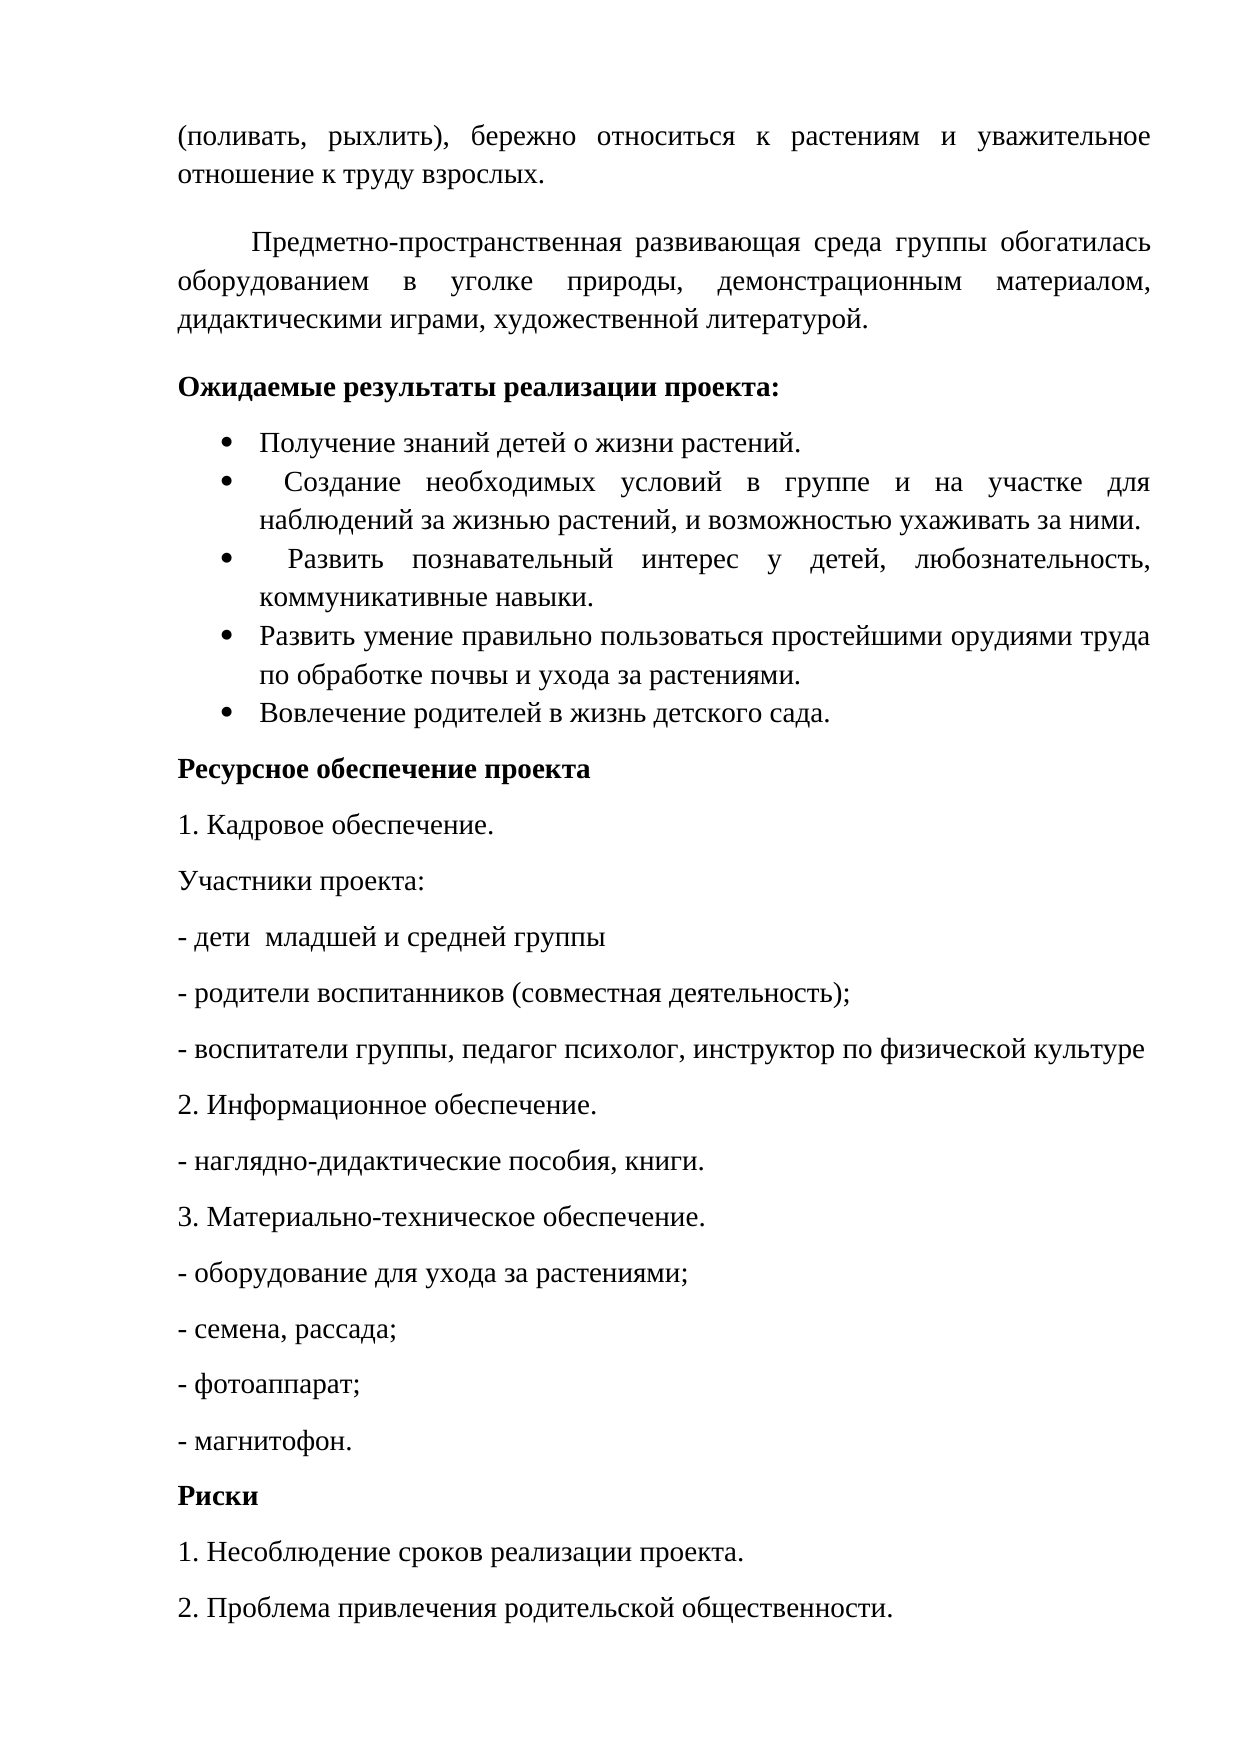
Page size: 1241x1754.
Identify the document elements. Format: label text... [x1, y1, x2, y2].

text Риски [177, 1478, 1152, 1512]
list Вовлечение родителей в жизнь детского сада. [222, 695, 1152, 729]
text - дети младшей и средней группы [177, 919, 1152, 953]
text - фотоаппарат; [177, 1367, 1152, 1400]
list Развить умение правильно пользоваться простейшими орудиями труда по обработке почвы и ухода за растениями. [222, 618, 1152, 690]
text - наглядно-дидактические пособия, книги. [177, 1143, 1152, 1176]
list Получение знаний детей о жизни растений. [222, 425, 1152, 459]
text - родители воспитанников (совместная деятельность); [177, 975, 1152, 1009]
text - воспитатели группы, педагог психолог, инструктор по физической культуре [177, 1031, 1152, 1064]
text Ресурсное обеспечение проекта [177, 751, 1152, 785]
text 2. Информационное обеспечение. [177, 1087, 1152, 1121]
text - магнитофон. [177, 1423, 1152, 1456]
text 2. Проблема привлечения родительской общественности. [177, 1590, 1152, 1624]
text - оборудование для ухода за растениями; [177, 1255, 1152, 1288]
text 1. Несоблюдение сроков реализации проекта. [177, 1534, 1152, 1568]
text 3. Материально-техническое обеспечение. [177, 1199, 1152, 1232]
text Предметно-пространственная развивающая среда группы обогатилась оборудованием в уголке природы, демонстрационным материалом, дидактическими играми, художественной литературой. [177, 224, 1152, 335]
text - семена, рассада; [177, 1311, 1152, 1344]
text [177, 118, 1152, 190]
list Развить познавательный интерес у детей, любознательность, коммуникативные навыки. [222, 541, 1152, 613]
list Создание необходимых условий в группе и на участке для наблюдений за жизнью растений, и возможностью ухаживать за ними. [222, 464, 1152, 536]
text Ожидаемые результаты реализации проекта: [177, 369, 1152, 403]
text Участники проекта: [177, 863, 1152, 897]
text 1. Кадровое обеспечение. [177, 807, 1152, 841]
